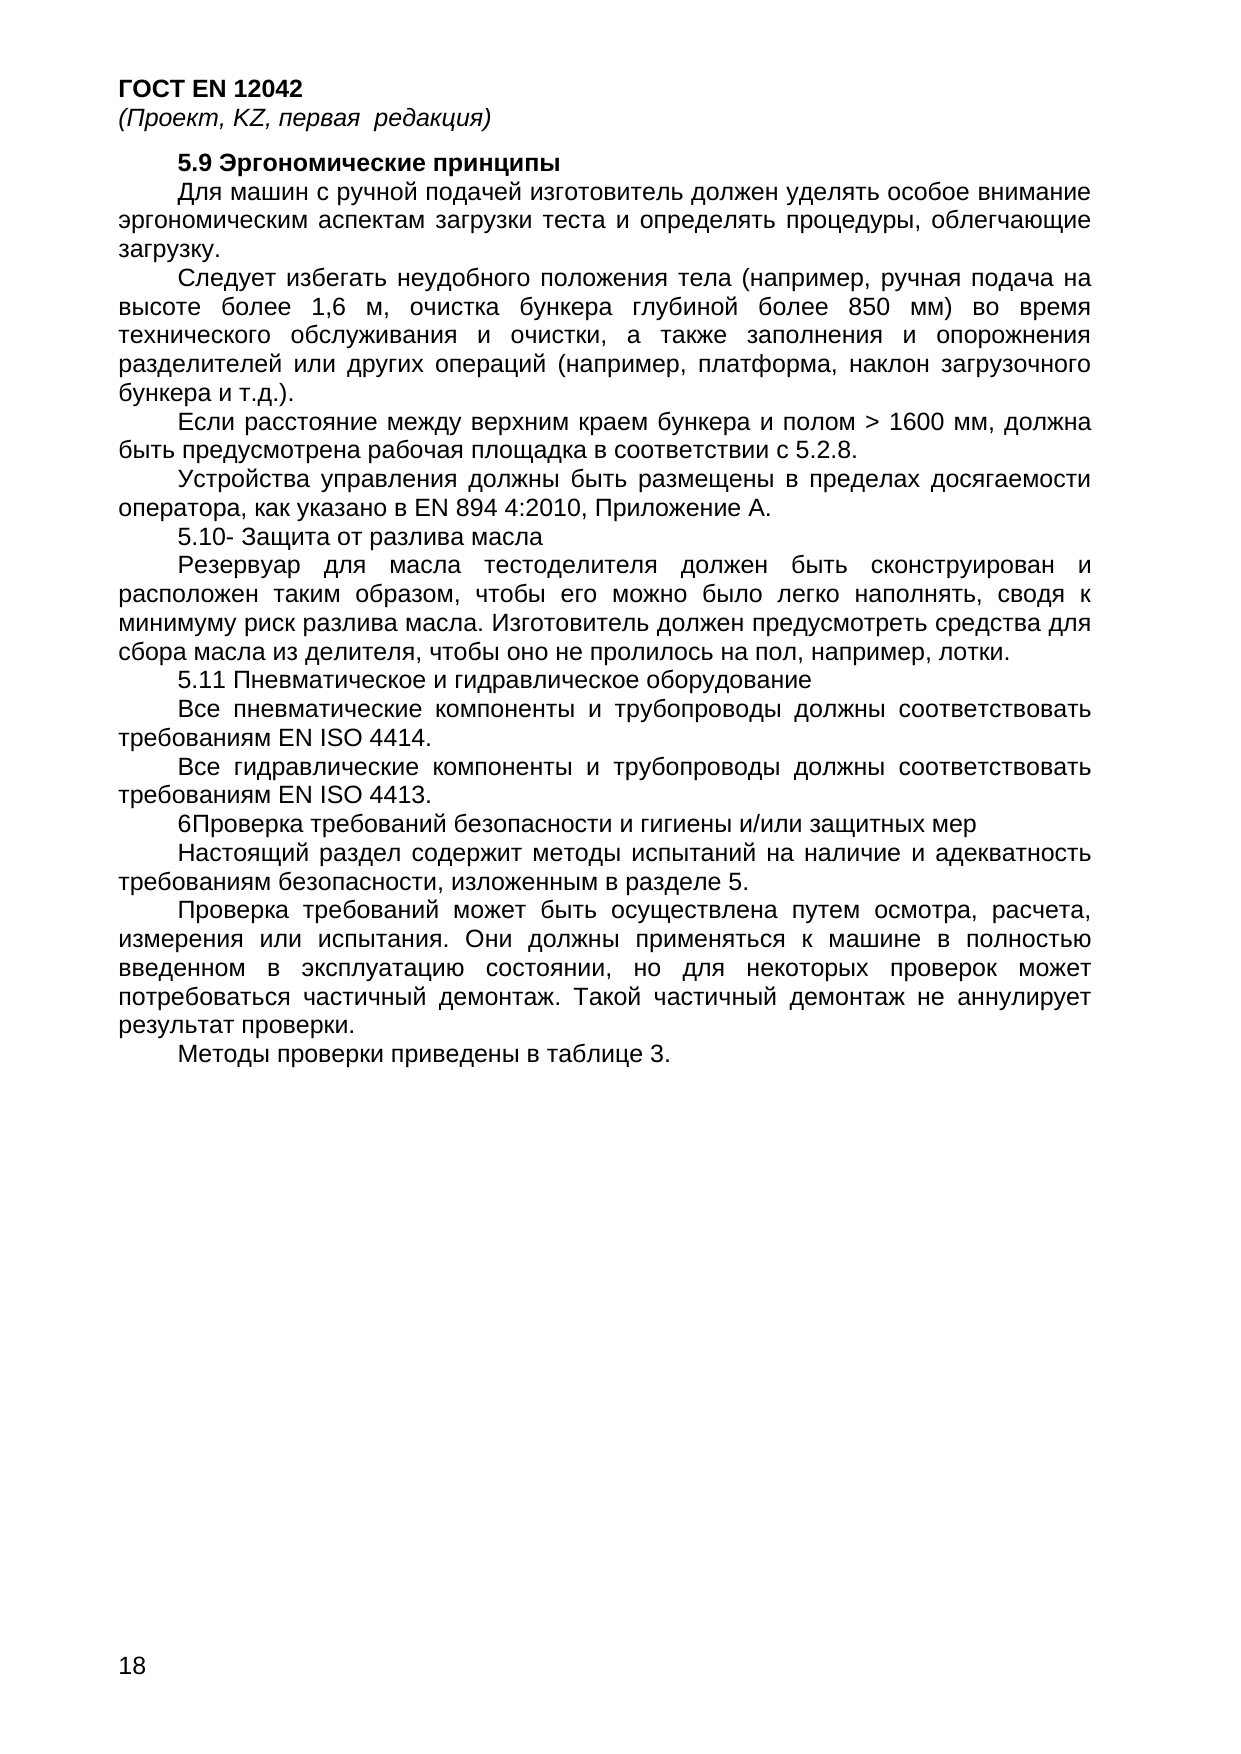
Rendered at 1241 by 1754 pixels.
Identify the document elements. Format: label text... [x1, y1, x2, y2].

text Все пневматические компоненты и трубопроводы должны соответствовать требованиям EN ISO 4414. [118, 694, 1092, 751]
text Резервуар для масла тестоделителя должен быть сконструирован и расположен таким образом, чтобы его можно было легко наполнять, сводя к минимуму риск разлива масла. Изготовитель должен предусмотреть средства для сбора масла из делителя, чтобы оно не пролилось на пол, например, лотки. [118, 550, 1092, 665]
text Если расстояние между верхним краем бункера и полом > 1600 мм, должна быть предусмотрена рабочая площадка в соответствии с 5.2.8. [118, 406, 1092, 464]
text 5.11 Пневматическое и гидравлическое оборудование [118, 665, 1092, 694]
text Для машин с ручной подачей изготовитель должен уделять особое внимание эргономическим аспектам загрузки теста и определять процедуры, облегчающие загрузку. [118, 176, 1092, 263]
text Устройства управления должны быть размещены в пределах досягаемости оператора, как указано в EN 894 4:2010, Приложение А. [118, 464, 1092, 521]
text 5.9 Эргономические принципы [118, 148, 1092, 176]
text 6 Проверка требований безопасности и гигиены и/или защитных мер [118, 809, 1092, 838]
text Методы проверки приведены в таблице 3. [118, 1039, 1092, 1068]
text 5.10- Защита от разлива масла [118, 521, 1092, 550]
text Проверка требований может быть осуществлена путем осмотра, расчета, измерения или испытания. Они должны применяться к машине в полностью введенном в эксплуатацию состоянии, но для некоторых проверок может потребоваться частичный демонтаж. Такой частичный демонтаж не аннулирует результат проверки. [118, 895, 1092, 1039]
text Настоящий раздел содержит методы испытаний на наличие и адекватность требованиям безопасности, изложенным в разделе 5. [118, 838, 1092, 895]
text Следует избегать неудобного положения тела (например, ручная подача на высоте более 1,6 м, очистка бункера глубиной более 850 мм) во время технического обслуживания и очистки, а также заполнения и опорожнения разделителей или других операций (например, платформа, наклон загрузочного бункера и т.д.). [118, 263, 1092, 406]
text Все гидравлические компоненты и трубопроводы должны соответствовать требованиям EN ISO 4413. [118, 751, 1092, 809]
